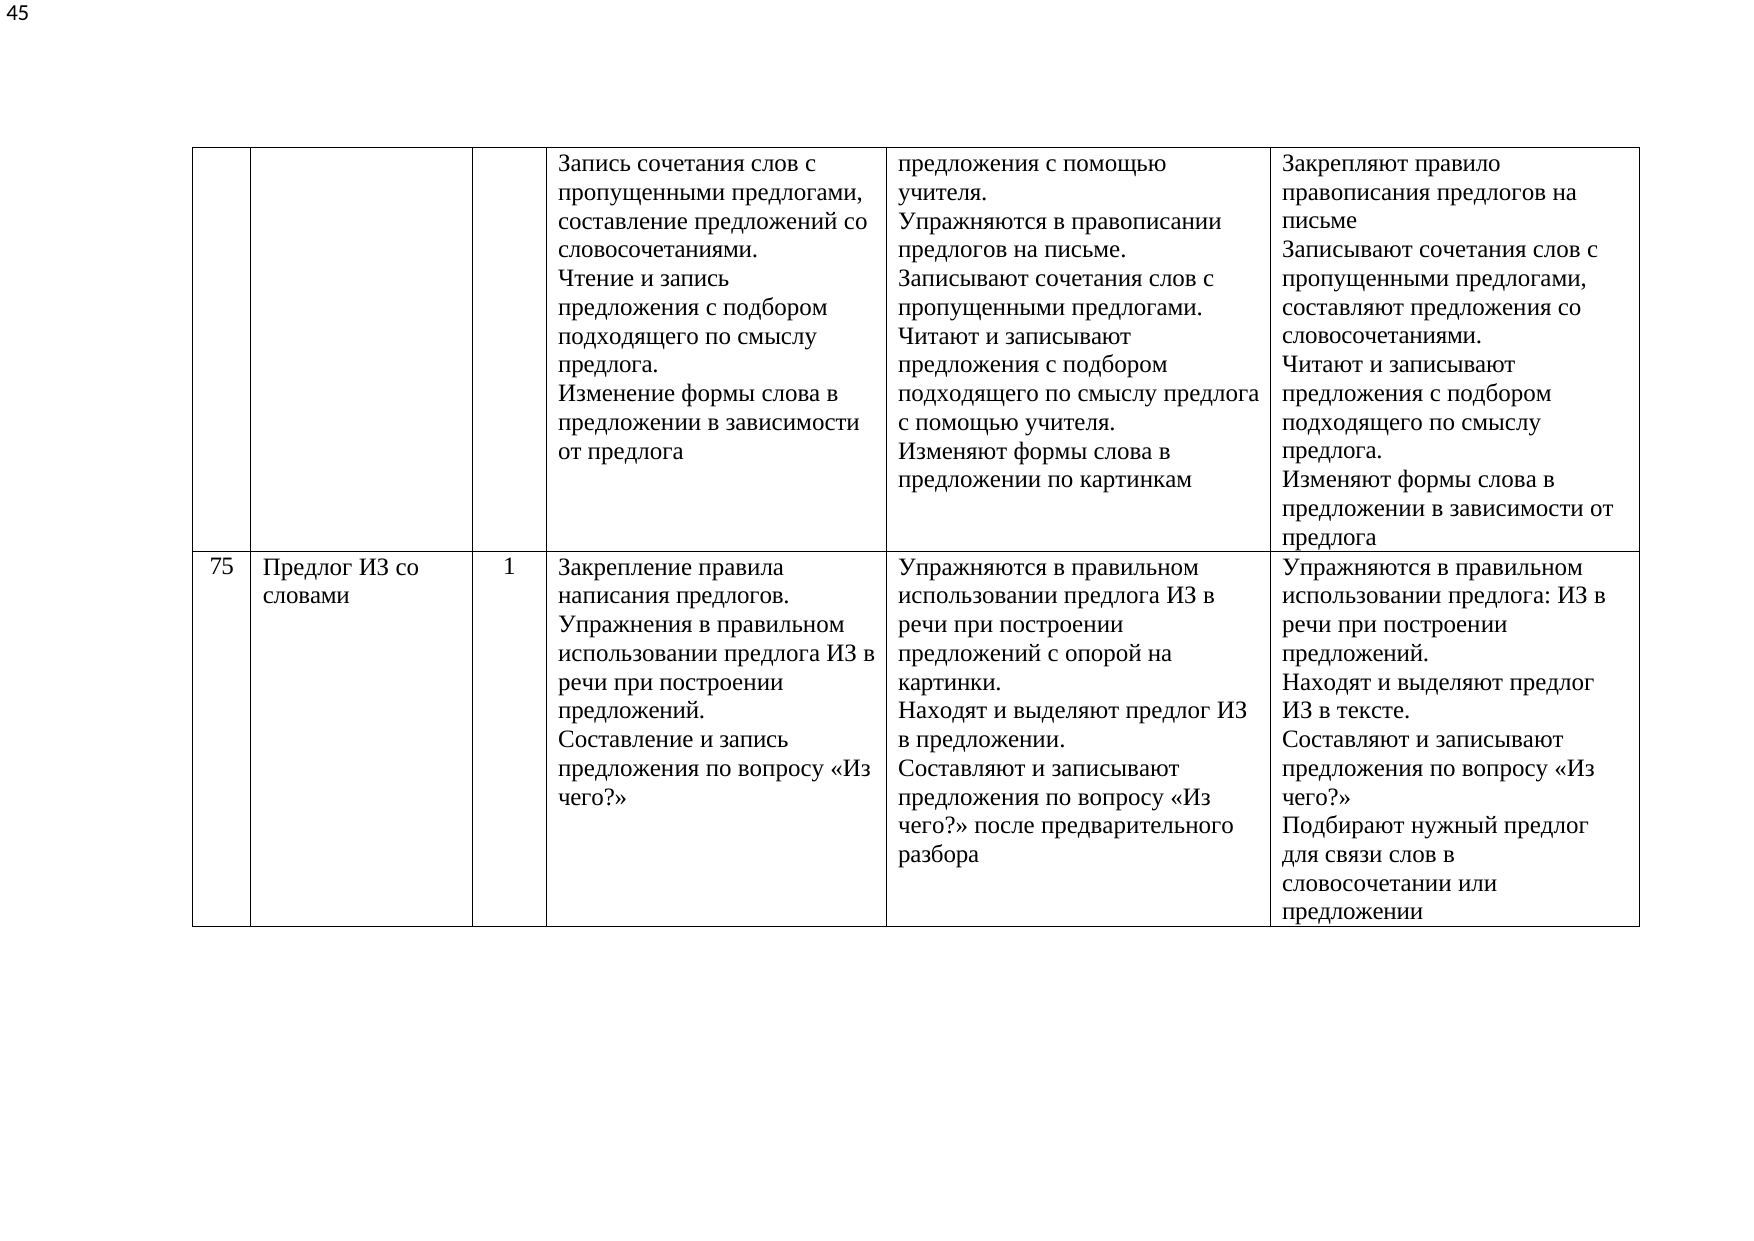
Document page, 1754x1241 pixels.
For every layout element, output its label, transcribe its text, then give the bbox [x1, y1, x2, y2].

table_cell Упражняются в правильном использовании предлога ИЗ в речи при построении предложений с опорой на картинки. Находят и выделяют предлог ИЗ в предложении. Составляют и записывают предложения по вопросу «Из чего?» после предварительного разбора [887, 552, 1270, 926]
table_cell 75 [193, 552, 250, 926]
table_header [473, 148, 546, 551]
table_cell Упражняются в правильном использовании предлога: ИЗ в речи при построении предложений. Находят и выделяют предлог ИЗ в тексте. Составляют и записывают предложения по вопросу «Из чего?» Подбирают нужный предлог для связи слов в словосочетании или предложении [1271, 552, 1639, 926]
table_header [251, 148, 472, 551]
table_cell Закрепление правила написания предлогов. Упражнения в правильном использовании предлога ИЗ в речи при построении предложений. Составление и запись предложения по вопросу «Из чего?» [547, 552, 886, 926]
table_header предложения с помощью учителя. Упражняются в правописании предлогов на письме. Записывают сочетания слов с пропущенными предлогами. Читают и записывают предложения с подбором подходящего по смыслу предлога с помощью учителя. Изменяют формы слова в предложении по картинкам [887, 148, 1270, 551]
table_cell Предлог ИЗ со словами [251, 552, 472, 926]
table_header Запись сочетания слов с пропущенными предлогами, составление предложений со словосочетаниями. Чтение и запись предложения с подбором подходящего по смыслу предлога. Изменение формы слова в предложении в зависимости от предлога [547, 148, 886, 551]
table_cell 1 [473, 552, 546, 926]
table_header [193, 148, 250, 551]
table_header Закрепляют правило правописания предлогов на письме Записывают сочетания слов с пропущенными предлогами, составляют предложения со словосочетаниями. Читают и записывают предложения с подбором подходящего по смыслу предлога. Изменяют формы слова в предложении в зависимости от предлога [1271, 148, 1639, 551]
